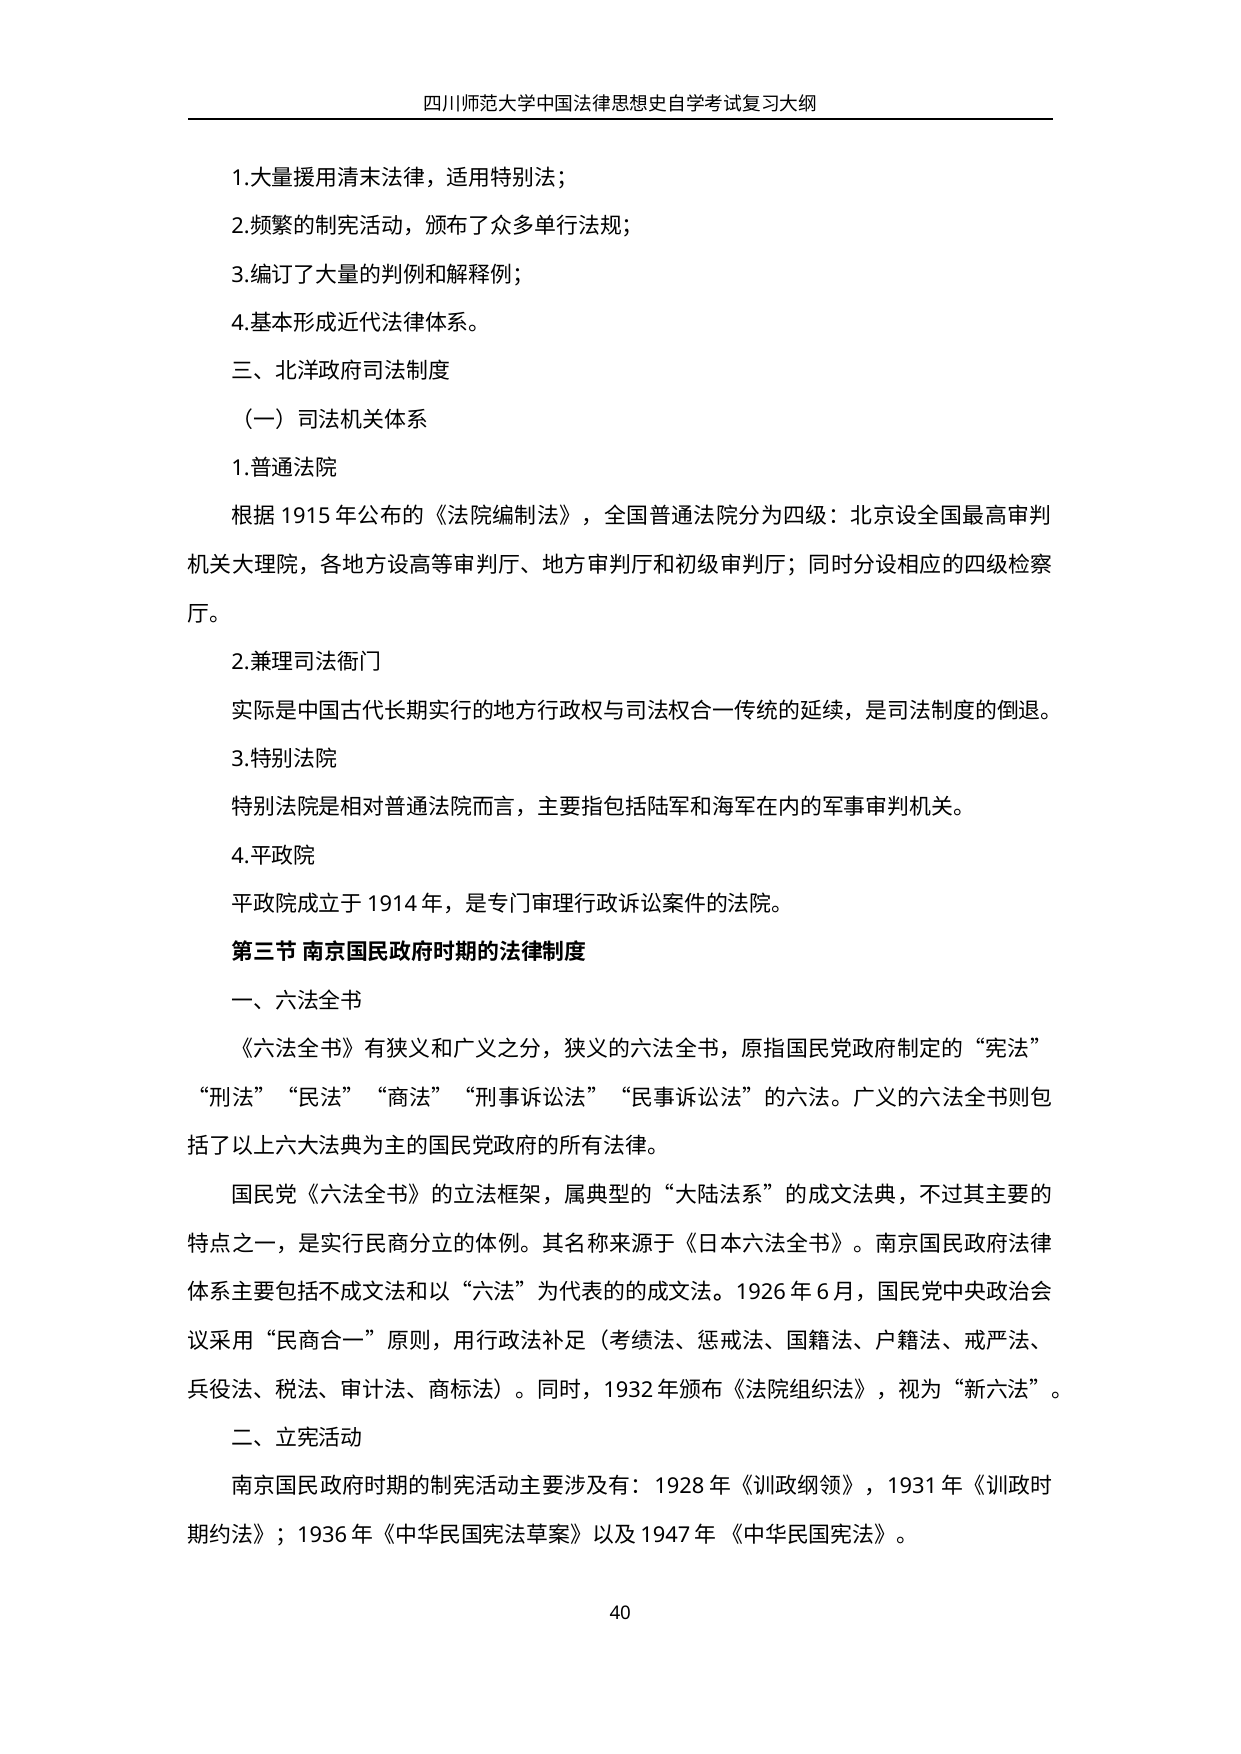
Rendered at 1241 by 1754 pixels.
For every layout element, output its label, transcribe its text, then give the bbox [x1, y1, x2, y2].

text 2.频繁的制宪活动，颁布了众多单行法规； [187, 208, 1053, 241]
text 南京国民政府时期的制宪活动主要涉及有：1928年《训政纲领》，1931年《训政时期约法》；1936年《中华民国宪法草案》以及1947年 《中华民国宪法》。 [187, 1468, 1053, 1549]
text 三、北洋政府司法制度 [187, 353, 1053, 386]
text （一）司法机关体系 [187, 401, 1053, 434]
text 国民党《六法全书》的立法框架，属典型的“大陆法系”的成文法典，不过其主要的特点之一，是实行民商分立的体例。其名称来源于《日本六法全书》。南京国民政府法律体系主要包括不成文法和以“六法”为代表的的成文法。1926年6月，国民党中央政治会议采用“民商合一”原则，用行政法补足（考绩法、惩戒法、国籍法、户籍法、戒严法、兵役法、税法、审计法、商标法）。同时，1932年颁布《法院组织法》，视为“新六法”。 [187, 1176, 1053, 1404]
text 一、六法全书 [187, 982, 1053, 1015]
text 4.平政院 [187, 837, 1053, 870]
text 1.大量援用清末法律，适用特别法； [187, 160, 1053, 192]
text 平政院成立于1914年，是专门审理行政诉讼案件的法院。 [187, 886, 1053, 918]
text 2.兼理司法衙门 [187, 644, 1053, 676]
text 1.普通法院 [187, 450, 1053, 482]
text 根据1915年公布的《法院编制法》，全国普通法院分为四级：北京设全国最高审判机关大理院，各地方设高等审判厅、地方审判厅和初级审判厅；同时分设相应的四级检察厅。 [187, 498, 1053, 628]
text 《六法全书》有狭义和广义之分，狭义的六法全书，原指国民党政府制定的“宪法”“刑法”“民法”“商法”“刑事诉讼法”“民事诉讼法”的六法。广义的六法全书则包括了以上六大法典为主的国民党政府的所有法律。 [187, 1031, 1053, 1161]
text 3.特别法院 [187, 741, 1053, 773]
text 4.基本形成近代法律体系。 [187, 305, 1053, 337]
text 实际是中国古代长期实行的地方行政权与司法权合一传统的延续，是司法制度的倒退。 [187, 692, 1053, 725]
text 二、立宪活动 [187, 1420, 1053, 1452]
text 第三节 南京国民政府时期的法律制度 [187, 934, 1053, 966]
text 3.编订了大量的判例和解释例； [187, 256, 1053, 289]
text 特别法院是相对普通法院而言，主要指包括陆军和海军在内的军事审判机关。 [187, 789, 1053, 821]
